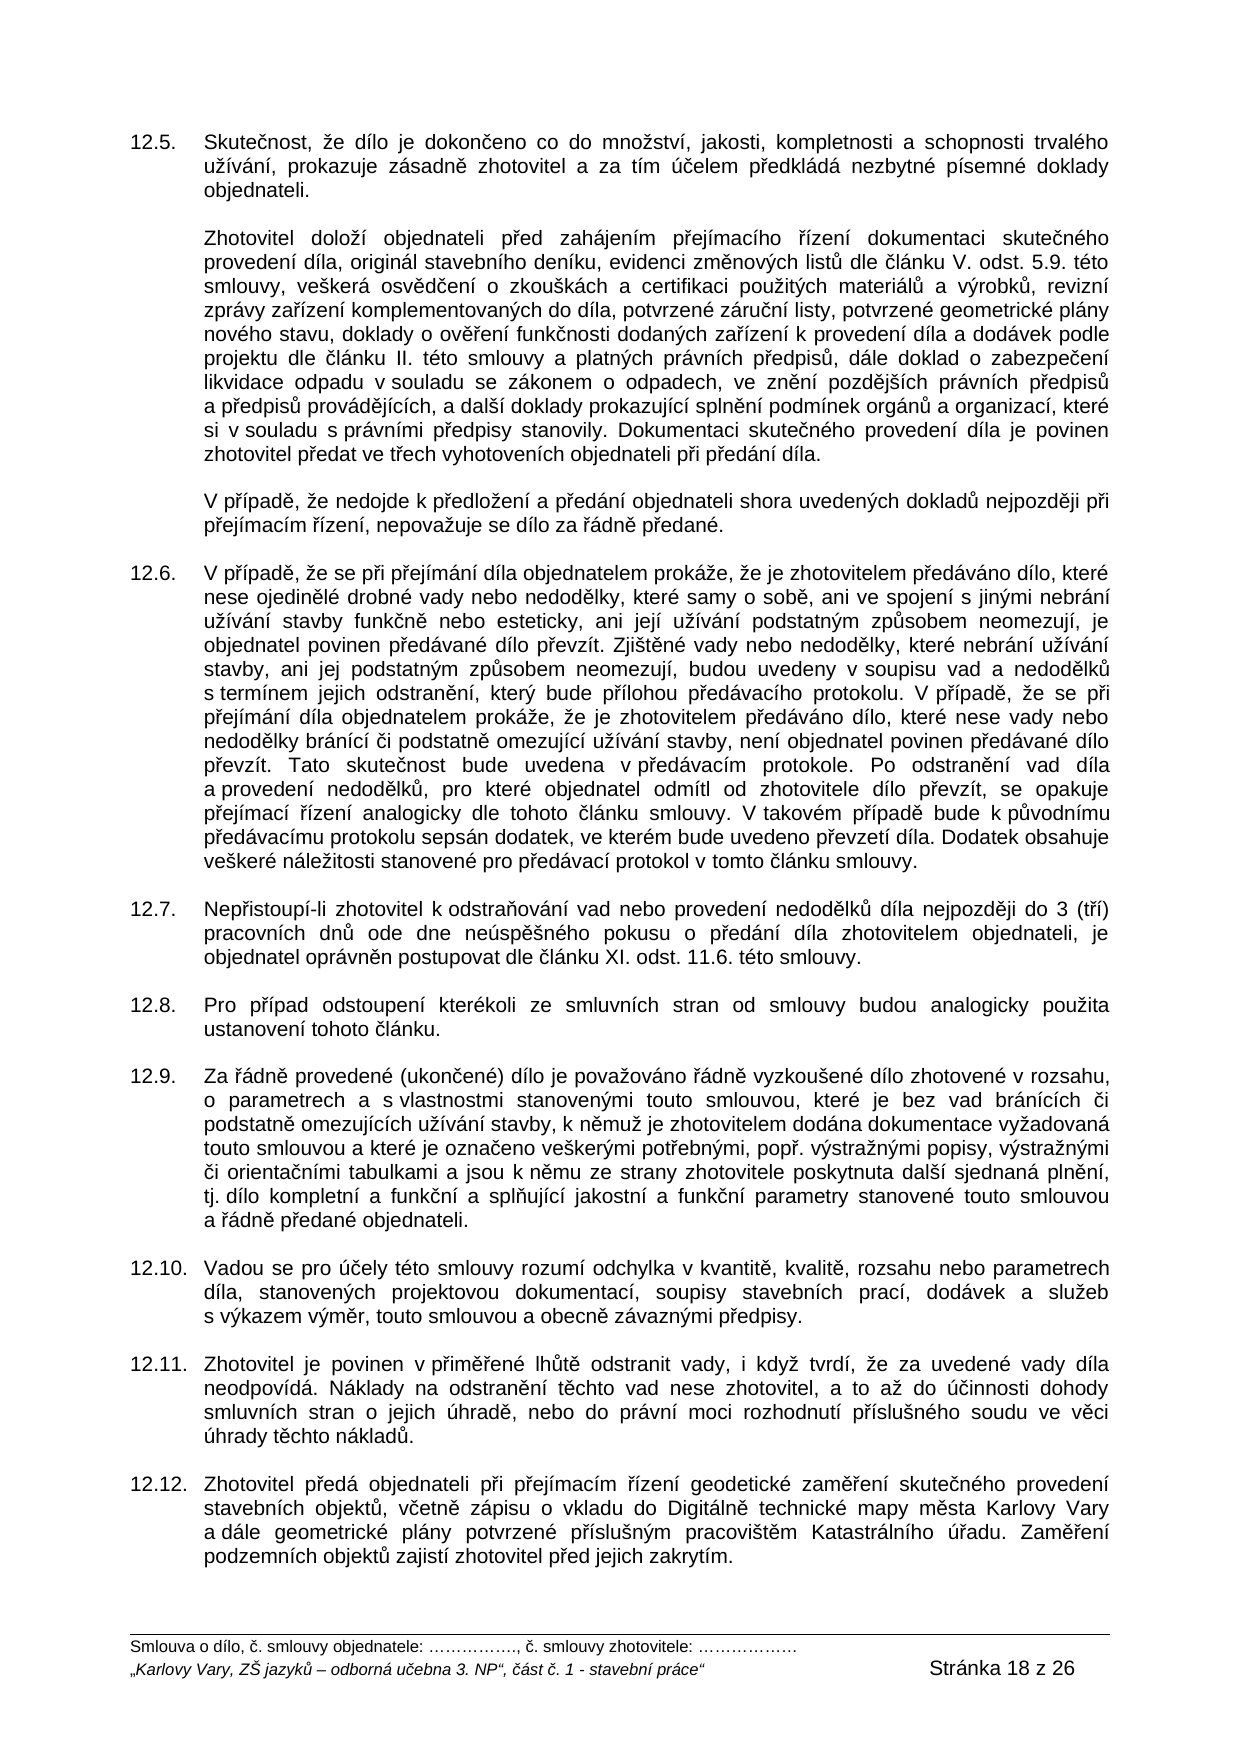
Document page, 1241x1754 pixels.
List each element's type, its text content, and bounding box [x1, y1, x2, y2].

list Vadou se pro účely této smlouvy rozumí odchylka v kvantitě, kvalitě, rozsahu nebo parametrech díla, stanovených projektovou dokumentací, soupisy stavebních prací, dodávek a služeb s výkazem výměr, touto smlouvou a obecně závaznými předpisy. [130, 1256, 1110, 1328]
list Nepřistoupí-li zhotovitel k odstraňování vad nebo provedení nedodělků díla nejpozději do 3 (tří) pracovních dnů ode dne neúspěšného pokusu o předání díla zhotovitelem objednateli, je objednatel oprávněn postupovat dle článku XI. odst. 11.6. této smlouvy. [130, 897, 1110, 968]
text Zhotovitel doloží objednateli před zahájením přejímacího řízení dokumentaci skutečného provedení díla, originál stavebního deníku, evidenci změnových listů dle článku V. odst. 5.9. této smlouvy, veškerá osvědčení o zkouškách a certifikaci použitých materiálů a výrobků, revizní zprávy zařízení komplementovaných do díla, potvrzené záruční listy, potvrzené geometrické plány nového stavu, doklady o ověření funkčnosti dodaných zařízení k provedení díla a dodávek podle projektu dle článku II. této smlouvy a platných právních předpisů, dále doklad o zabezpečení likvidace odpadu v souladu se zákonem o odpadech, ve znění pozdějších právních předpisů a předpisů provádějících, a další doklady prokazující splnění podmínek orgánů a organizací, které si v souladu s právními předpisy stanovily. Dokumentaci skutečného provedení díla je povinen zhotovitel předat ve třech vyhotoveních objednateli při předání díla. [204, 226, 1110, 465]
list Za řádně provedené (ukončené) dílo je považováno řádně vyzkoušené dílo zhotovené v rozsahu, o parametrech a s vlastnostmi stanovenými touto smlouvou, které je bez vad bránících či podstatně omezujících užívání stavby, k němuž je zhotovitelem dodána dokumentace vyžadovaná touto smlouvou a které je označeno veškerými potřebnými, popř. výstražnými popisy, výstražnými či orientačními tabulkami a jsou k němu ze strany zhotovitele poskytnuta další sjednaná plnění, tj. dílo kompletní a funkční a splňující jakostní a funkční parametry stanovené touto smlouvou a řádně předané objednateli. [130, 1064, 1110, 1232]
list V případě, že se při přejímání díla objednatelem prokáže, že je zhotovitelem předáváno dílo, které nese ojedinělé drobné vady nebo nedodělky, které samy o sobě, ani ve spojení s jinými nebrání užívání stavby funkčně nebo esteticky, ani její užívání podstatným způsobem neomezují, je objednatel povinen předávané dílo převzít. Zjištěné vady nebo nedodělky, které nebrání užívání stavby, ani jej podstatným způsobem neomezují, budou uvedeny v soupisu vad a nedodělků s termínem jejich odstranění, který bude přílohou předávacího protokolu. V případě, že se při přejímání díla objednatelem prokáže, že je zhotovitelem předáváno dílo, které nese vady nebo nedodělky bránící či podstatně omezující užívání stavby, není objednatel povinen předávané dílo převzít. Tato skutečnost bude uvedena v předávacím protokole. Po odstranění vad díla a provedení nedodělků, pro které objednatel odmítl od zhotovitele dílo převzít, se opakuje přejímací řízení analogicky dle tohoto článku smlouvy. V takovém případě bude k původnímu předávacímu protokolu sepsán dodatek, ve kterém bude uvedeno převzetí díla. Dodatek obsahuje veškeré náležitosti stanovené pro předávací protokol v tomto článku smlouvy. [130, 561, 1110, 873]
list Skutečnost, že dílo je dokončeno co do množství, jakosti, kompletnosti a schopnosti trvalého užívání, prokazuje zásadně zhotovitel a za tím účelem předkládá nezbytné písemné doklady objednateli. [130, 130, 1110, 202]
list Zhotovitel předá objednateli při přejímacím řízení geodetické zaměření skutečného provedení stavebních objektů, včetně zápisu o vkladu do Digitálně technické mapy města Karlovy Vary a dále geometrické plány potvrzené příslušným pracovištěm Katastrálního úřadu. Zaměření podzemních objektů zajistí zhotovitel před jejich zakrytím. [130, 1472, 1110, 1567]
text V případě, že nedojde k předložení a předání objednateli shora uvedených dokladů nejpozději při přejímacím řízení, nepovažuje se dílo za řádně předané. [204, 489, 1110, 537]
list Pro případ odstoupení kterékoli ze smluvních stran od smlouvy budou analogicky použita ustanovení tohoto článku. [130, 992, 1110, 1040]
list Zhotovitel je povinen v přiměřené lhůtě odstranit vady, i když tvrdí, že za uvedené vady díla neodpovídá. Náklady na odstranění těchto vad nese zhotovitel, a to až do účinnosti dohody smluvních stran o jejich úhradě, nebo do právní moci rozhodnutí příslušného soudu ve věci úhrady těchto nákladů. [130, 1352, 1110, 1448]
